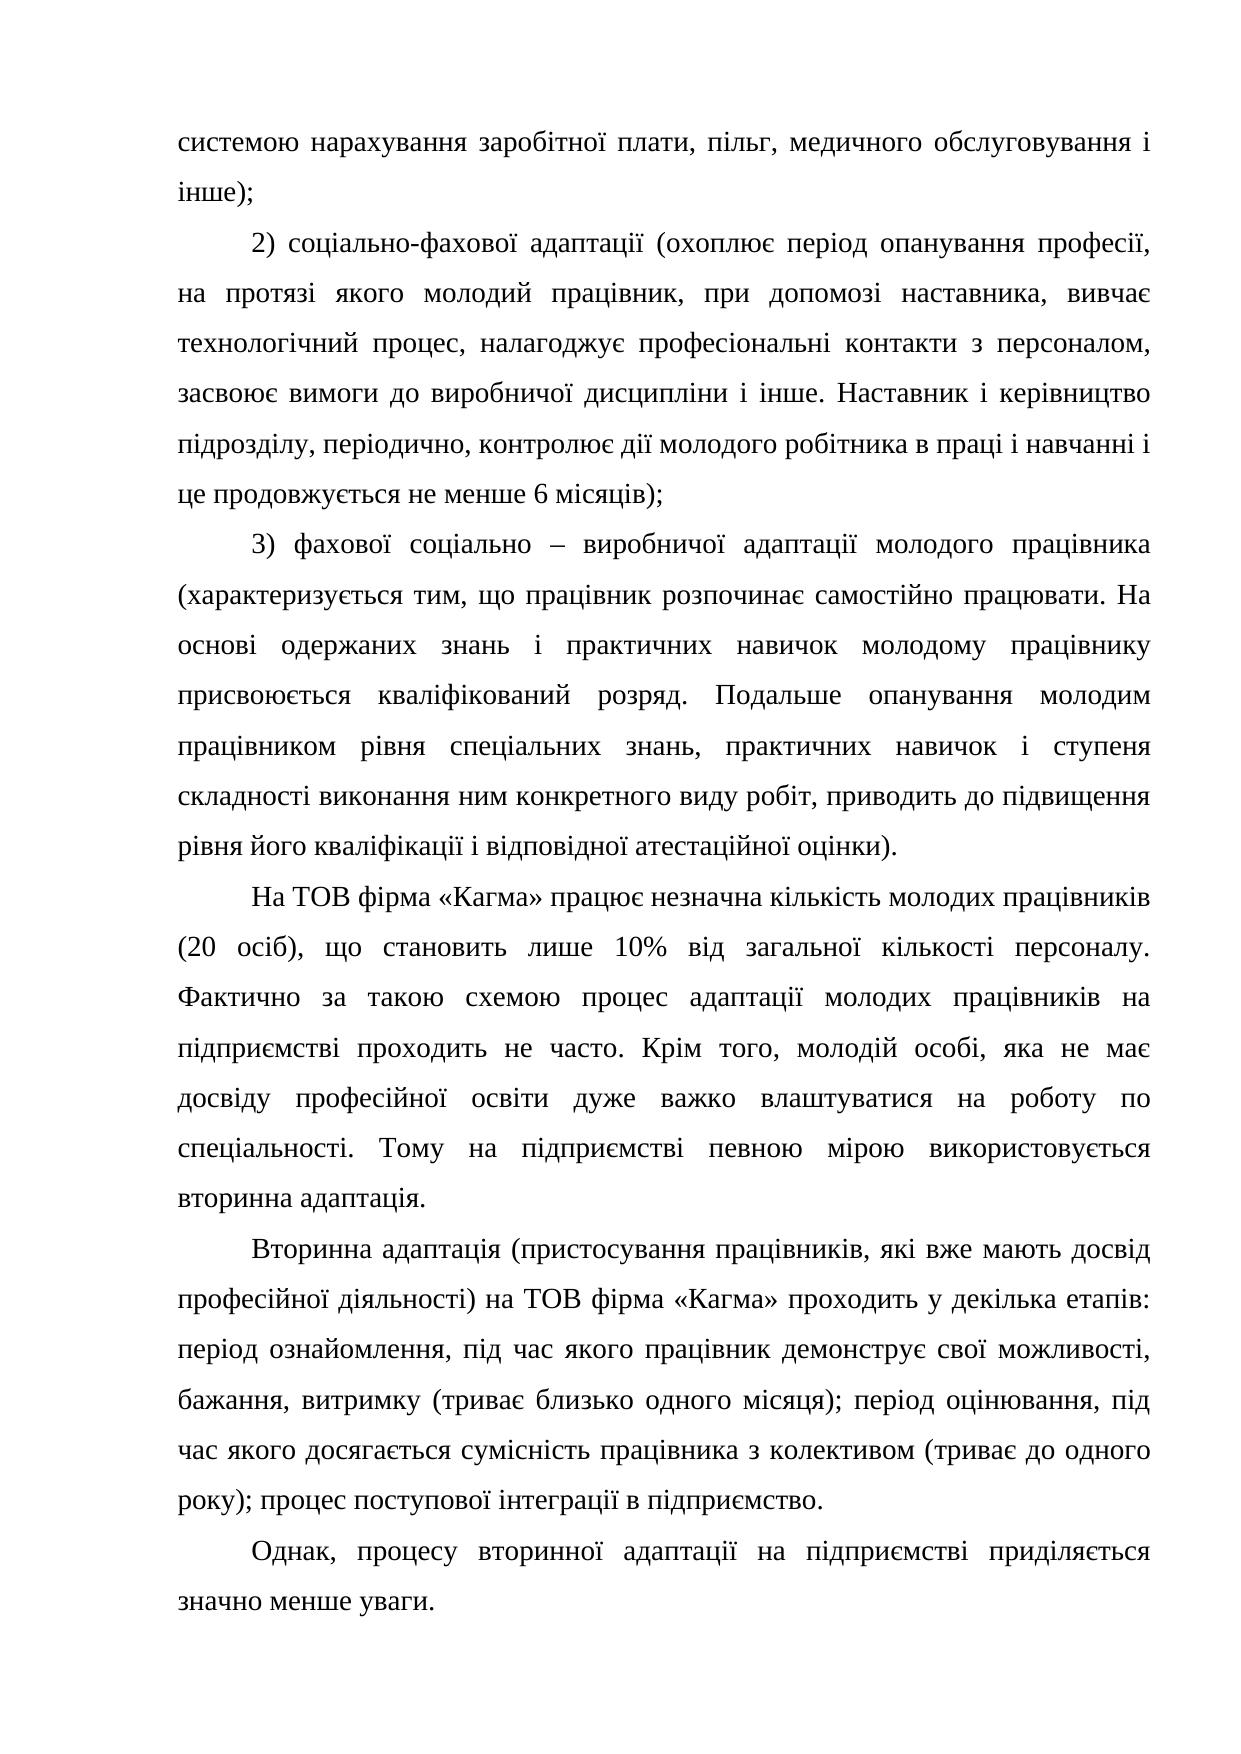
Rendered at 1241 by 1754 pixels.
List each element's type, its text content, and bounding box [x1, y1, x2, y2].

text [177, 124, 1152, 208]
text 3) фахової соціально – виробничої адаптації молодого працівника (характеризується тим, що працівник розпочинає самостійно працювати. На основі одержаних знань і практичних навичок молодому працівнику присвоюється кваліфікований розряд. Подальше опанування молодим працівником рівня спеціальних знань, практичних навичок і ступеня складності виконання ним конкретного виду робіт, приводить до підвищення рівня його кваліфікації і відповідної атестаційної оцінки). [177, 527, 1152, 862]
text Вторинна адаптація (пристосування працівників, які вже мають досвід професійної діяльності) на ТОВ фірма «Кагма» проходить у декілька етапів: період ознайомлення, під час якого працівник демонструє свої можливості, бажання, витримку (триває близько одного місяця); період оцінювання, під час якого досягається сумісність працівника з колективом (триває до одного року); процес поступової інтеграції в підприємство. [177, 1231, 1152, 1516]
text На ТОВ фірма «Кагма» працює незначна кількість молодих працівників (20 осіб), що становить лише 10% від загальної кількості персоналу. Фактично за такою схемою процес адаптації молодих працівників на підприємстві проходить не часто. Крім того, молодій особі, яка не має досвіду професійної освіти дуже важко влаштуватися на роботу по спеціальності. Тому на підприємстві певною мірою використовується вторинна адаптація. [177, 879, 1152, 1214]
text 2) соціально-фахової адаптації (охоплює період опанування професії, на протязі якого молодий працівник, при допомозі наставника, вивчає технологічний процес, налагоджує професіональні контакти з персоналом, засвоює вимоги до виробничої дисципліни і інше. Наставник і керівництво підрозділу, періодично, контролює дії молодого робітника в праці і навчанні і це продовжується не менше 6 місяців); [177, 225, 1152, 510]
text Однак, процесу вторинної адаптації на підприємстві приділяється значно менше уваги. [177, 1533, 1152, 1617]
